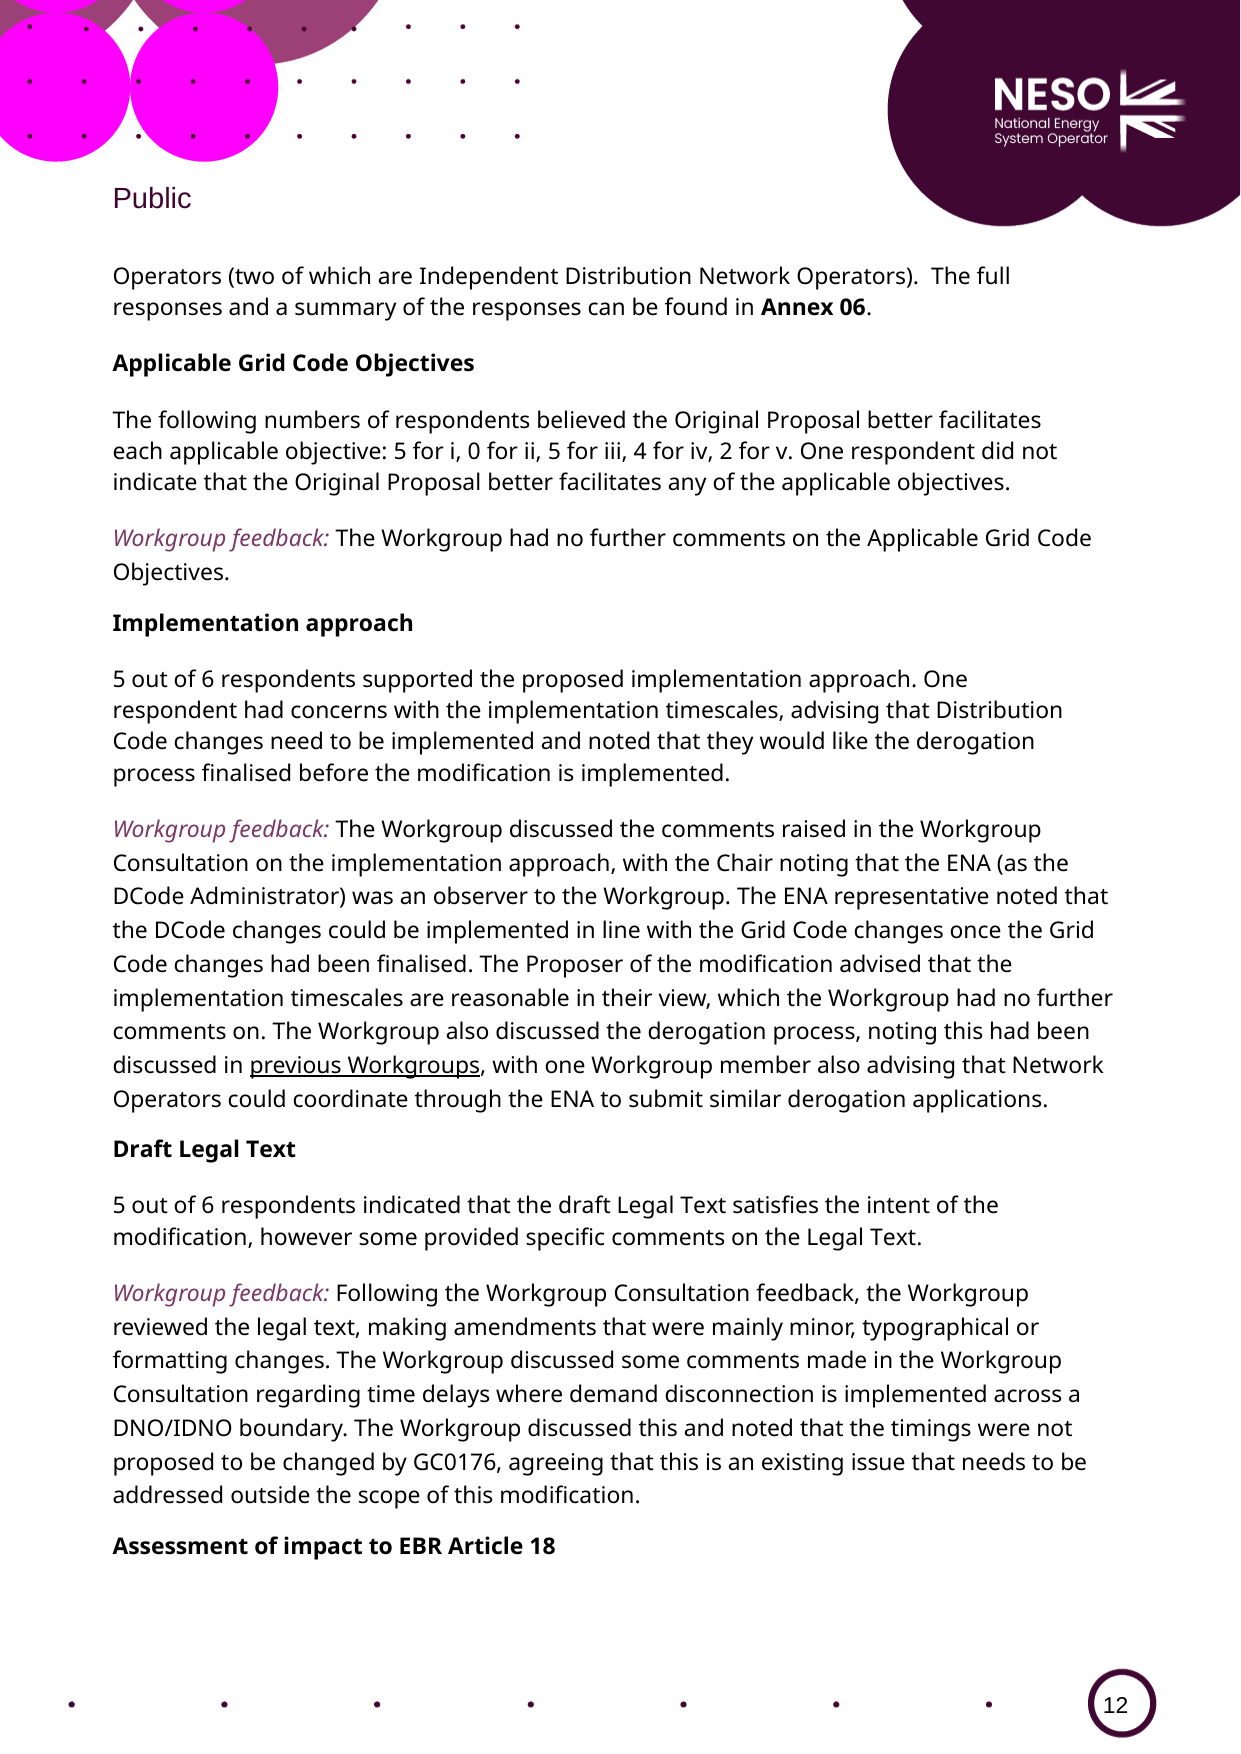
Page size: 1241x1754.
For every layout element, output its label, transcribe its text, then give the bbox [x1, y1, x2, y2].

text Draft Legal Text [112, 1133, 1095, 1164]
text Implementation approach [112, 607, 1095, 638]
text 5 out of 6 respondents indicated that the draft Legal Text satisfies the intent of the modification, however some provided specific comments on the Legal Text. [112, 1189, 1095, 1252]
text The following numbers of respondents believed the Original Proposal better facilitates each applicable objective: 5 for i, 0 for ii, 5 for iii, 4 for iv, 2 for v. One respondent did not indicate that the Original Proposal better facilitates any of the applicable objectives. [112, 404, 1095, 497]
picture [0, 0, 1241, 1754]
text Workgroup feedback: The Workgroup had no further comments on the Applicable Grid Code Objectives. [112, 522, 1128, 587]
text Applicable Grid Code Objectives [112, 347, 1095, 379]
text 5 out of 6 respondents supported the proposed implementation approach. One respondent had concerns with the implementation timescales, advising that Distribution Code changes need to be implemented and noted that they would like the derogation process finalised before the modification is implemented. [112, 663, 1095, 788]
text Workgroup feedback: The Workgroup discussed the comments raised in the Workgroup Consultation on the implementation approach, with the Chair noting that the ENA (as the DCode Administrator) was an observer to the Workgroup. The ENA representative noted that the DCode changes could be implemented in line with the Grid Code changes once the Grid Code changes had been finalised. The Proposer of the modification advised that the implementation timescales are reasonable in their view, which the Workgroup had no further comments on. The Workgroup also discussed the derogation process, noting this had been discussed in previous Workgroups, with one Workgroup member also advising that Network Operators could coordinate through the ENA to submit similar derogation applications. [112, 813, 1128, 1114]
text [112, 260, 1095, 322]
text Workgroup feedback: Following the Workgroup Consultation feedback, the Workgroup reviewed the legal text, making amendments that were mainly minor, typographical or formatting changes. The Workgroup discussed some comments made in the Workgroup Consultation regarding time delays where demand disconnection is implemented across a DNO/IDNO boundary. The Workgroup discussed this and noted that the timings were not proposed to be changed by GC0176, agreeing that this is an existing issue that needs to be addressed outside the scope of this modification. [112, 1277, 1128, 1511]
text Assessment of impact to EBR Article 18 [112, 1530, 1095, 1561]
